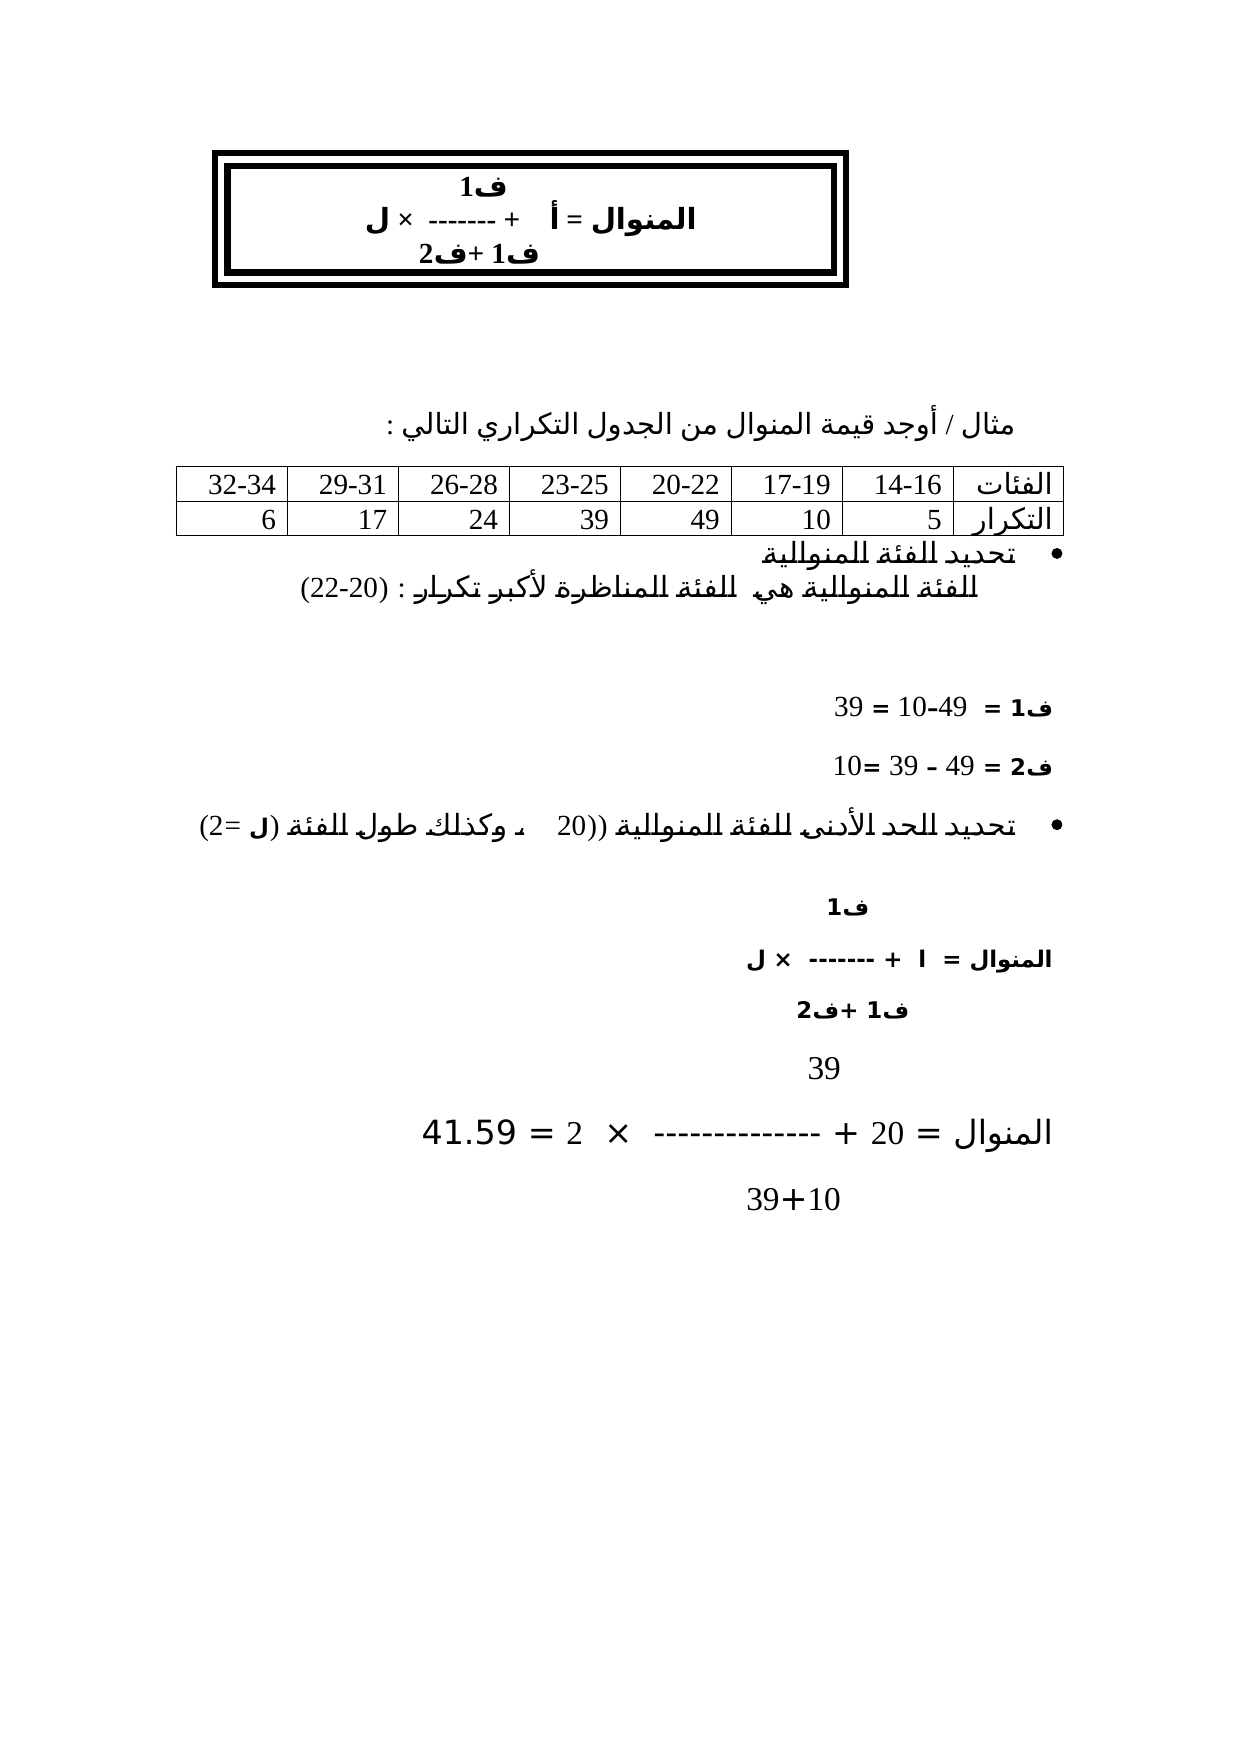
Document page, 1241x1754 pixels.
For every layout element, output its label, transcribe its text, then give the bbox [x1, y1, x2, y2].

table_cell 49 [621, 502, 731, 535]
list تحديد الفئة المنوالية [187, 536, 1053, 570]
table_header 14-16 [843, 467, 953, 501]
text ف1 +ف2 [187, 997, 1053, 1024]
table_header 17-19 [732, 467, 842, 501]
table_cell 39 [510, 502, 620, 535]
text ف1 [187, 894, 1053, 921]
table_cell 24 [399, 502, 509, 535]
table_header ف1 المنوال = أ + ------- × ل ف1 +ف2 [221, 156, 840, 269]
table_cell 5 [843, 502, 953, 535]
table_cell 17 [288, 502, 398, 535]
text المنوال = 20 + -------------- × 2 = 41.59 [187, 1114, 1053, 1153]
text ف1 = 49–10 = 39 [187, 689, 1053, 722]
list تحديد الحد الأدنى للفئة المنوالية ((20 ، وكذلك طول الفئة (ل =2) [187, 808, 1053, 841]
table_cell 10 [732, 502, 842, 535]
table_header 32-34 [177, 467, 287, 501]
table_header الفئات [954, 467, 1063, 501]
text مثال / أوجد قيمة المنوال من الجدول التكراري التالي : [187, 407, 1015, 440]
table_cell التكرار [954, 502, 1063, 535]
text المنوال = ا + ------- × ل [187, 946, 1053, 972]
table_cell 6 [177, 502, 287, 535]
table_header 20-22 [621, 467, 731, 501]
table_header 23-25 [510, 467, 620, 501]
table_header 26-28 [399, 467, 509, 501]
text 39 [187, 1049, 1053, 1087]
text 39+10 [187, 1179, 1053, 1218]
text الفئة المنوالية هي الفئة المناظرة لأكبر تكرار : (20-22) [187, 570, 978, 604]
text ف2 = 49 – 39 =10 [187, 748, 1053, 782]
table_header 29-31 [288, 467, 398, 501]
